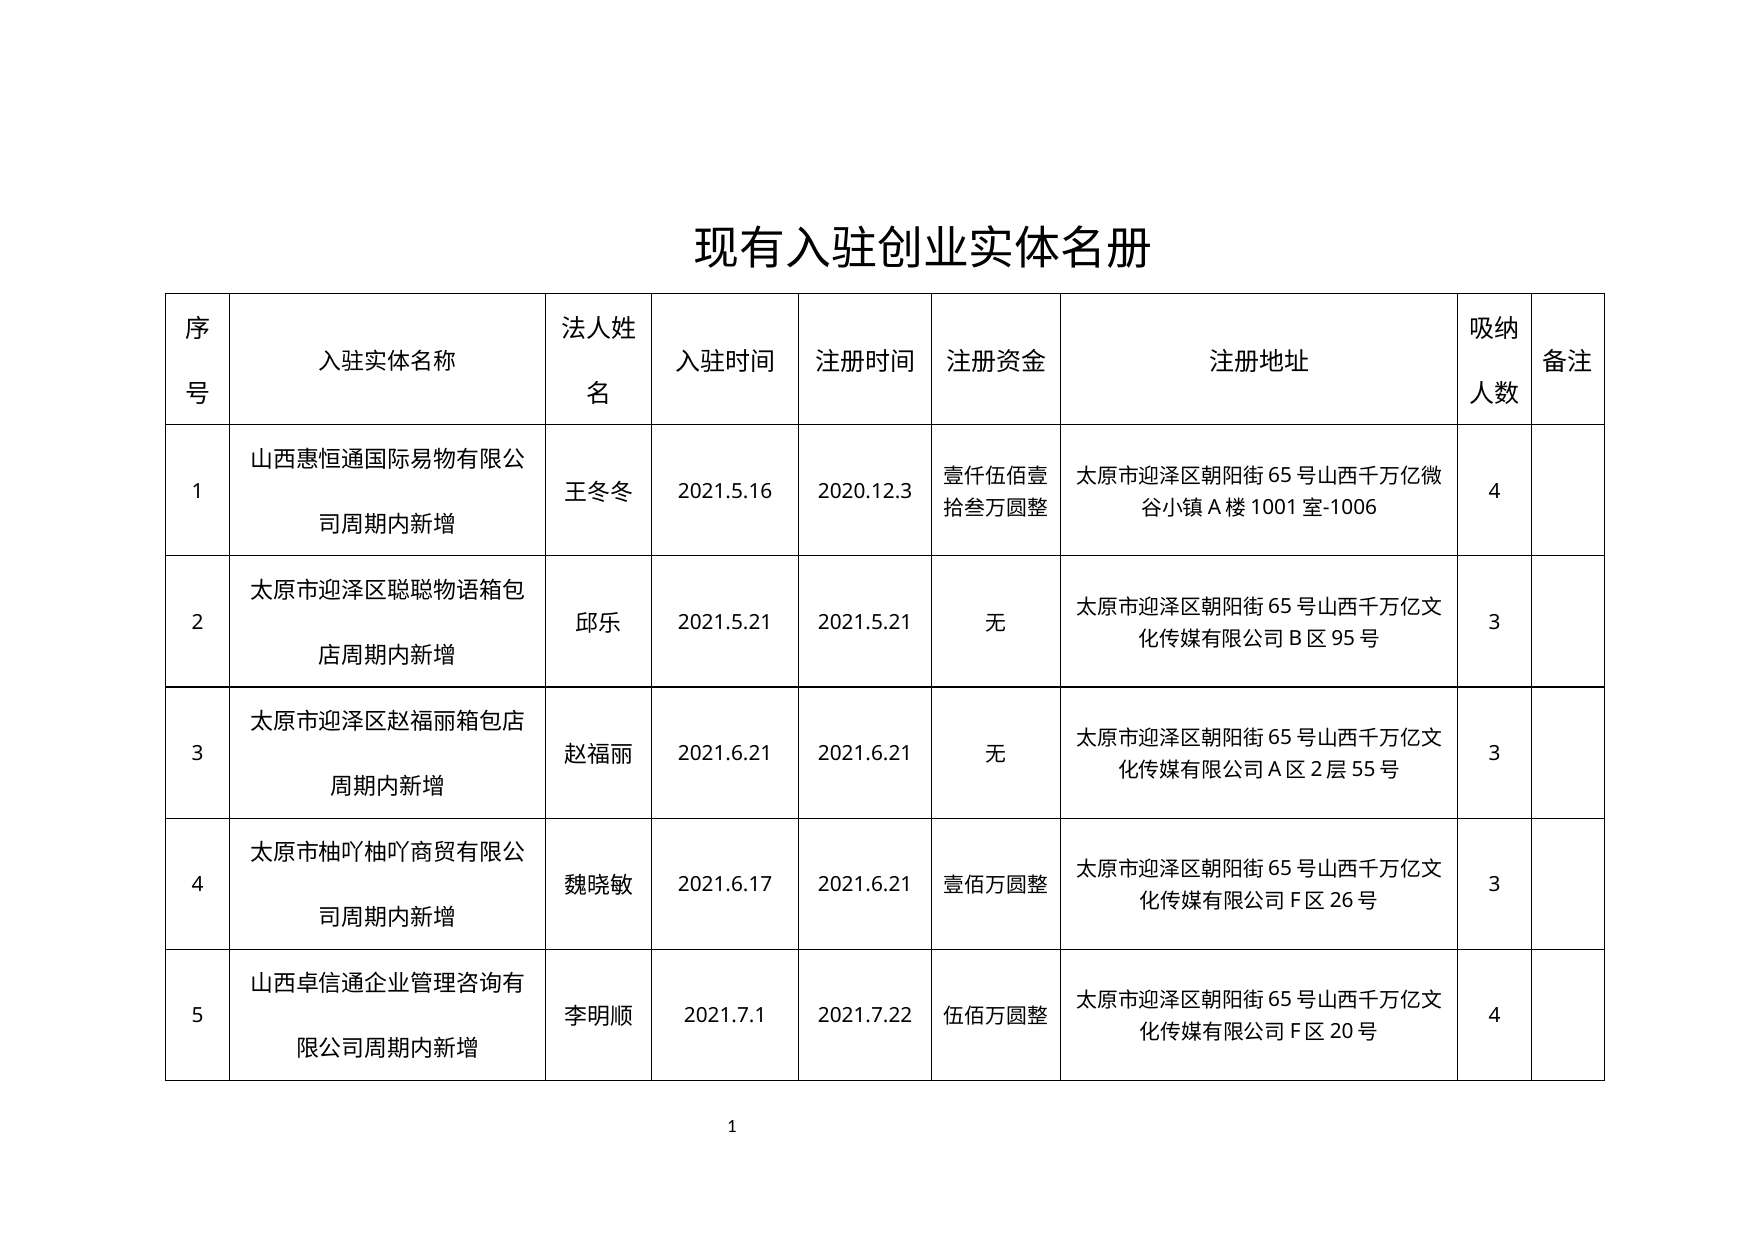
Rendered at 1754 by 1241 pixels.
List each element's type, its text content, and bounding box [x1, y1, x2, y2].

table_cell [1532, 688, 1604, 817]
table_cell 1 [166, 425, 229, 555]
table_cell 无 [932, 688, 1060, 817]
table_cell 4 [166, 819, 229, 948]
table_cell 3 [166, 688, 229, 817]
table_cell 李明顺 [546, 950, 651, 1079]
table_cell 2021.6.21 [799, 819, 931, 948]
table_cell 太原市柚吖柚吖商贸有限公司周期内新增 [230, 819, 545, 948]
text 现有入驻创业实体名册 [150, 196, 1604, 293]
table_cell 壹佰万圆整 [932, 819, 1060, 948]
table_header 注册地址 [1061, 294, 1457, 424]
table_cell 3 [1458, 819, 1531, 948]
table_cell 邱乐 [546, 556, 651, 686]
table_cell 伍佰万圆整 [932, 950, 1060, 1079]
table_cell 山西惠恒通国际易物有限公司周期内新增 [230, 425, 545, 555]
table_cell 5 [166, 950, 229, 1079]
table_cell 2021.7.22 [799, 950, 931, 1079]
table_cell 太原市迎泽区朝阳街65号山西千万亿文化传媒有限公司F区26号 [1061, 819, 1457, 948]
table_header 法人姓名 [546, 294, 651, 424]
table_cell [1532, 950, 1604, 1079]
table_cell 3 [1458, 556, 1531, 686]
table_cell 4 [1458, 425, 1531, 555]
table_cell 太原市迎泽区赵福丽箱包店周期内新增 [230, 688, 545, 817]
table_cell 太原市迎泽区朝阳街65号山西千万亿文化传媒有限公司A区2层55号 [1061, 688, 1457, 817]
table_cell 赵福丽 [546, 688, 651, 817]
table_cell 4 [1458, 950, 1531, 1079]
table_cell 无 [932, 556, 1060, 686]
table_cell 3 [1458, 688, 1531, 817]
table_header 注册时间 [799, 294, 931, 424]
table_cell 2021.5.16 [652, 425, 798, 555]
table_cell [1532, 819, 1604, 948]
table_cell 2 [166, 556, 229, 686]
table_cell 2021.6.17 [652, 819, 798, 948]
table_header 序号 [166, 294, 229, 424]
table_cell [1532, 556, 1604, 686]
table_cell 魏晓敏 [546, 819, 651, 948]
table_cell 壹仟伍佰壹拾叁万圆整 [932, 425, 1060, 555]
table_cell 2020.12.3 [799, 425, 931, 555]
table_cell 2021.6.21 [799, 688, 931, 817]
table_cell 2021.6.21 [652, 688, 798, 817]
table_cell 太原市迎泽区朝阳街65号山西千万亿微谷小镇A楼1001室-1006 [1061, 425, 1457, 555]
table_header 入驻时间 [652, 294, 798, 424]
table_header 入驻实体名称 [230, 294, 545, 424]
table_cell 王冬冬 [546, 425, 651, 555]
table_cell 2021.7.1 [652, 950, 798, 1079]
table_header 吸纳人数 [1458, 294, 1531, 424]
table_header 备注 [1532, 294, 1604, 424]
table_cell 山西卓信通企业管理咨询有限公司周期内新增 [230, 950, 545, 1079]
table_cell 2021.5.21 [652, 556, 798, 686]
table_cell [1532, 425, 1604, 555]
table_header 注册资金 [932, 294, 1060, 424]
table_cell 2021.5.21 [799, 556, 931, 686]
table_cell 太原市迎泽区朝阳街65号山西千万亿文化传媒有限公司B区95号 [1061, 556, 1457, 686]
table_cell 太原市迎泽区聪聪物语箱包店周期内新增 [230, 556, 545, 686]
table_cell 太原市迎泽区朝阳街65号山西千万亿文化传媒有限公司F区20号 [1061, 950, 1457, 1079]
